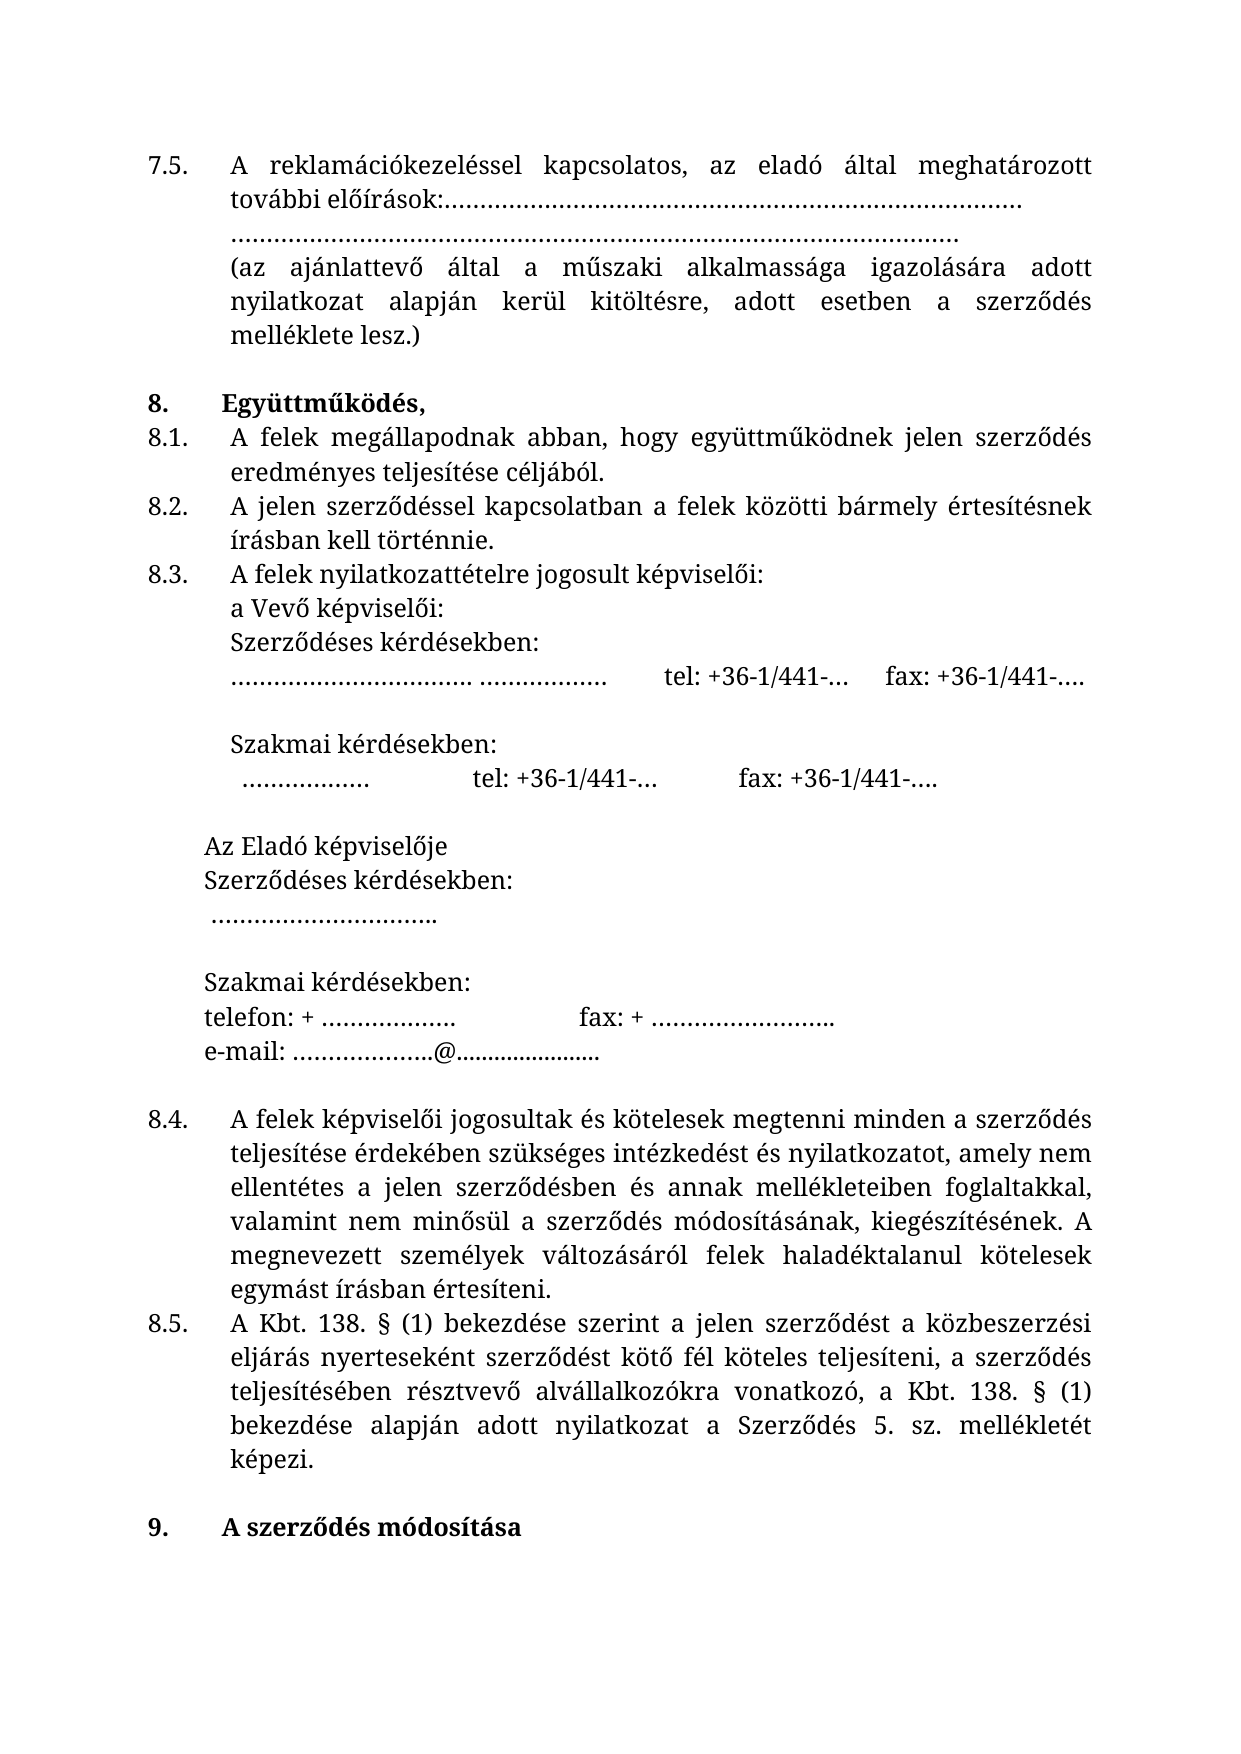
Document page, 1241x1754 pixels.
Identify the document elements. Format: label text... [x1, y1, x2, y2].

text Szerződéses kérdésekben: [204, 863, 1093, 897]
text a Vevő képviselői: [230, 590, 1093, 624]
text ……………… tel: +36-1/441-… fax: +36-1/441-…. [241, 761, 1093, 795]
list A felek képviselői jogosultak és kötelesek megtenni minden a szerződés teljesítése érdekében szükséges intézkedést és nyilatkozatot, amely nem ellentétes a jelen szerződésben és annak mellékleteiben foglaltakkal, valamint nem minősül a szerződés módosításának, kiegészítésének. A megnevezett személyek változásáról felek haladéktalanul kötelesek egymást írásban értesíteni. [148, 1101, 1093, 1306]
text Az Eladó képviselője [204, 829, 1093, 863]
text Szakmai kérdésekben: [204, 965, 1093, 999]
text ………………………….. [204, 897, 1093, 931]
list ………………………………………………………………………………………… [230, 216, 1093, 250]
list A felek nyilatkozattételre jogosult képviselői: [148, 556, 1093, 590]
list A Kbt. 138. § (1) bekezdése szerint a jelen szerződést a közbeszerzési eljárás nyerteseként szerződést kötő fél köteles teljesíteni, a szerződés teljesítésében résztvevő alvállalkozókra vonatkozó, a Kbt. 138. § (1) bekezdése alapján adott nyilatkozat a Szerződés 5. sz. mellékletét képezi. [148, 1306, 1093, 1476]
text e-mail: ………………..@....................... [204, 1033, 1093, 1067]
text telefon: + ………………. fax: + …………………….. [204, 999, 1093, 1033]
text Szakmai kérdésekben: [230, 727, 1093, 761]
list (az ajánlattevő által a műszaki alkalmassága igazolására adott nyilatkozat alapján kerül kitöltésre, adott esetben a szerződés melléklete lesz.) [230, 250, 1093, 352]
list A felek megállapodnak abban, hogy együttműködnek jelen szerződés eredményes teljesítése céljából. [148, 420, 1093, 488]
list A jelen szerződéssel kapcsolatban a felek közötti bármely értesítésnek írásban kell történnie. [148, 488, 1093, 556]
list A szerződés módosítása [148, 1510, 1093, 1544]
text ……………………………. ……………… tel: +36-1/441-… fax: +36-1/441-…. [230, 658, 1093, 693]
list Együttműködés, [148, 386, 1093, 420]
list A reklamációkezeléssel kapcsolatos, az eladó által meghatározott további előírások:……………………………………………………………………… [148, 148, 1093, 216]
text Szerződéses kérdésekben: [230, 624, 1093, 658]
